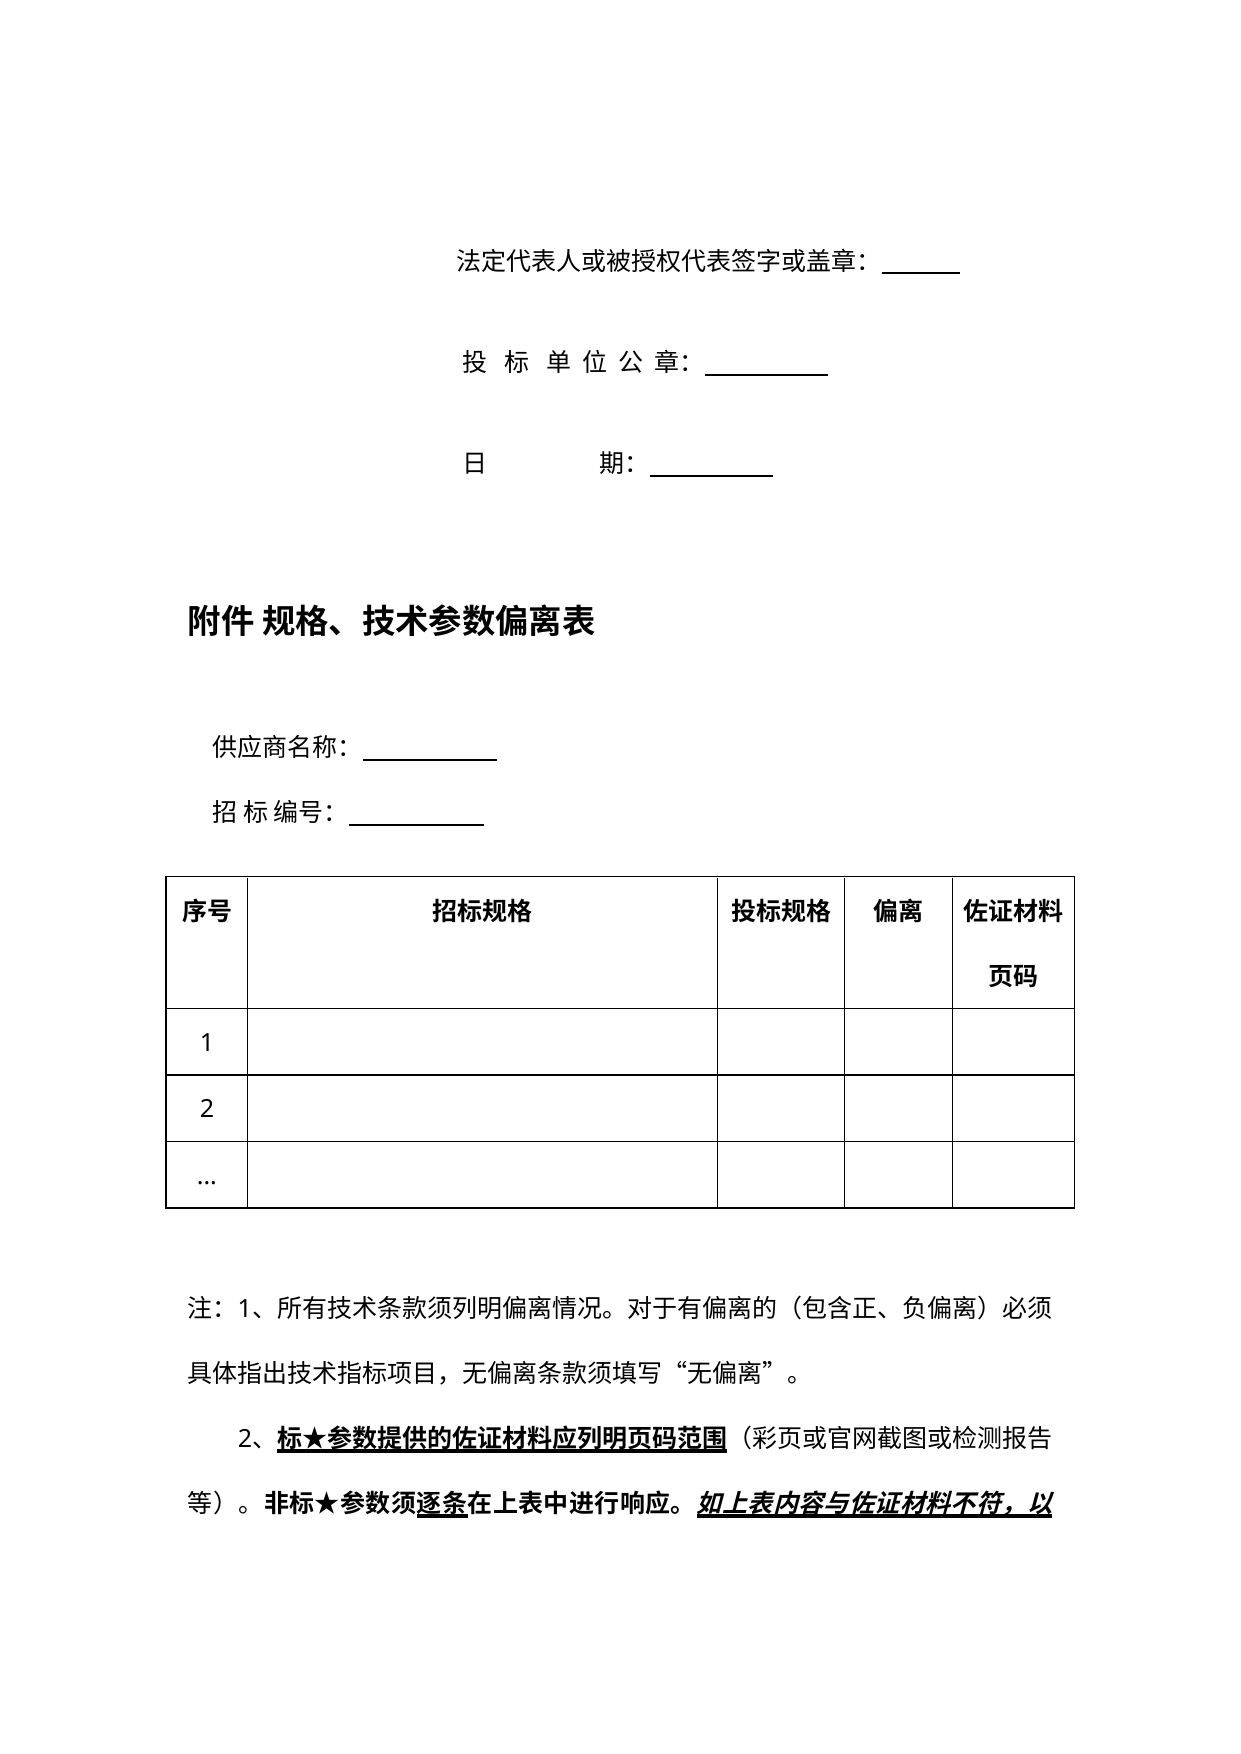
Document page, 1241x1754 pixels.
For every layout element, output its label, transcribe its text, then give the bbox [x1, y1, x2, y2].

table_cell [845, 1009, 952, 1074]
table_cell [718, 1142, 844, 1207]
table_header 佐证材料页码 [953, 877, 1074, 1007]
table_header 投标规格 [718, 877, 844, 1007]
table_cell [845, 1142, 952, 1207]
table_cell [248, 1142, 717, 1207]
table_header 序号 [167, 877, 247, 1007]
subtitle 附件 规格、技术参数偏离表 [187, 587, 1053, 652]
table_cell 2 [167, 1076, 247, 1141]
text 招 标 编号： [187, 778, 1053, 843]
text 日 期： [187, 429, 1053, 494]
table_cell [953, 1009, 1074, 1074]
table_cell [845, 1076, 952, 1141]
table_header 招标规格 [248, 877, 717, 1007]
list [187, 1404, 1053, 1534]
table_cell [953, 1076, 1074, 1141]
table_cell 1 [167, 1009, 247, 1074]
text 投 标 单 位 公 章： [187, 328, 1069, 393]
table_cell [718, 1009, 844, 1074]
table_cell [248, 1009, 717, 1074]
text 注：1、所有技术条款须列明偏离情况。对于有偏离的（包含正、负偏离）必须具体指出技术指标项目，无偏离条款须填写“无偏离”。 [187, 1274, 1053, 1404]
table_cell [953, 1142, 1074, 1207]
text 供应商名称： [187, 713, 1053, 778]
text 法定代表人或被授权代表签字或盖章： [187, 227, 1069, 292]
table_cell ... [167, 1142, 247, 1207]
table_cell [718, 1076, 844, 1141]
table_cell [248, 1076, 717, 1141]
table_header 偏离 [845, 877, 952, 1007]
